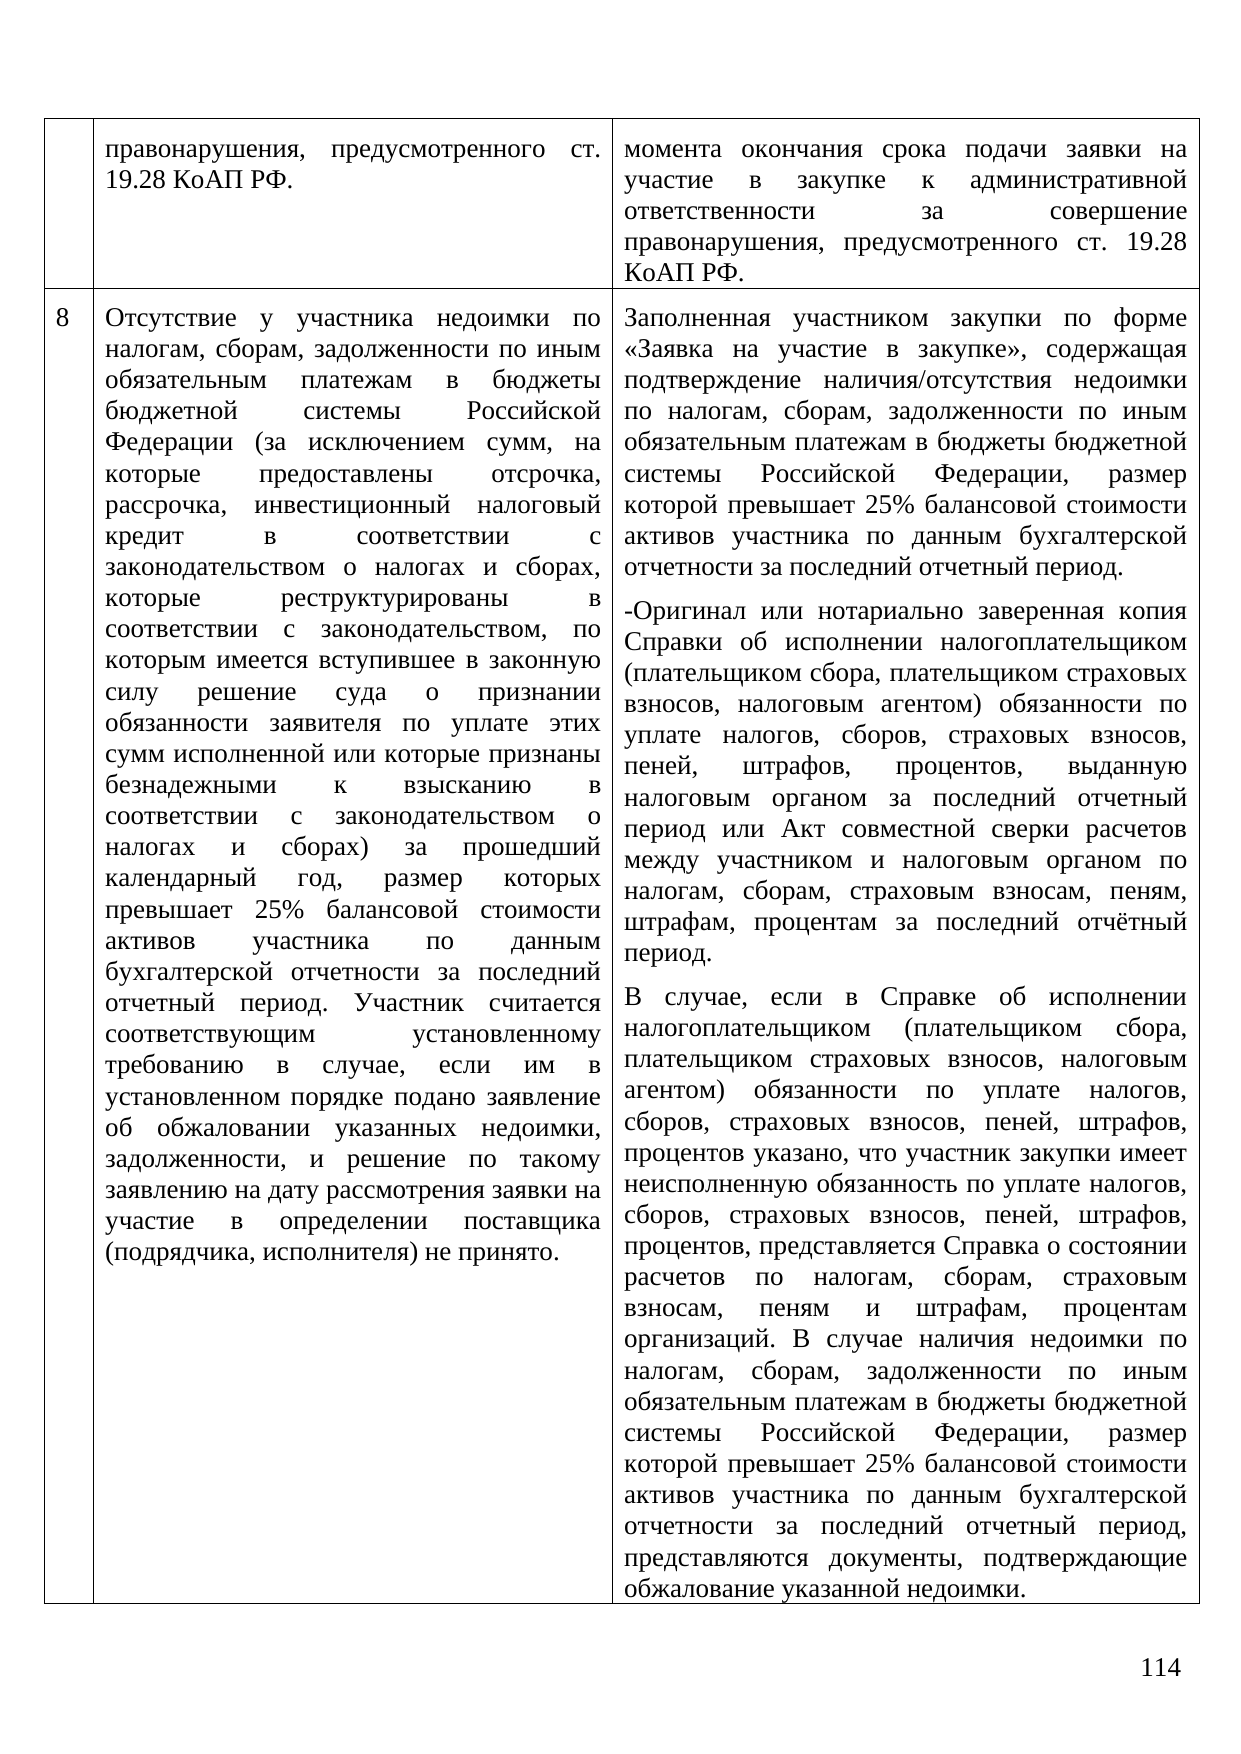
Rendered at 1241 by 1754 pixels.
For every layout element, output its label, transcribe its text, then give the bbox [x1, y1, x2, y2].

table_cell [613, 289, 1199, 1603]
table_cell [94, 289, 612, 1603]
table_cell 8 [45, 289, 93, 1603]
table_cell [613, 119, 1199, 287]
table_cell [94, 119, 612, 287]
table_cell 7 [45, 119, 93, 287]
